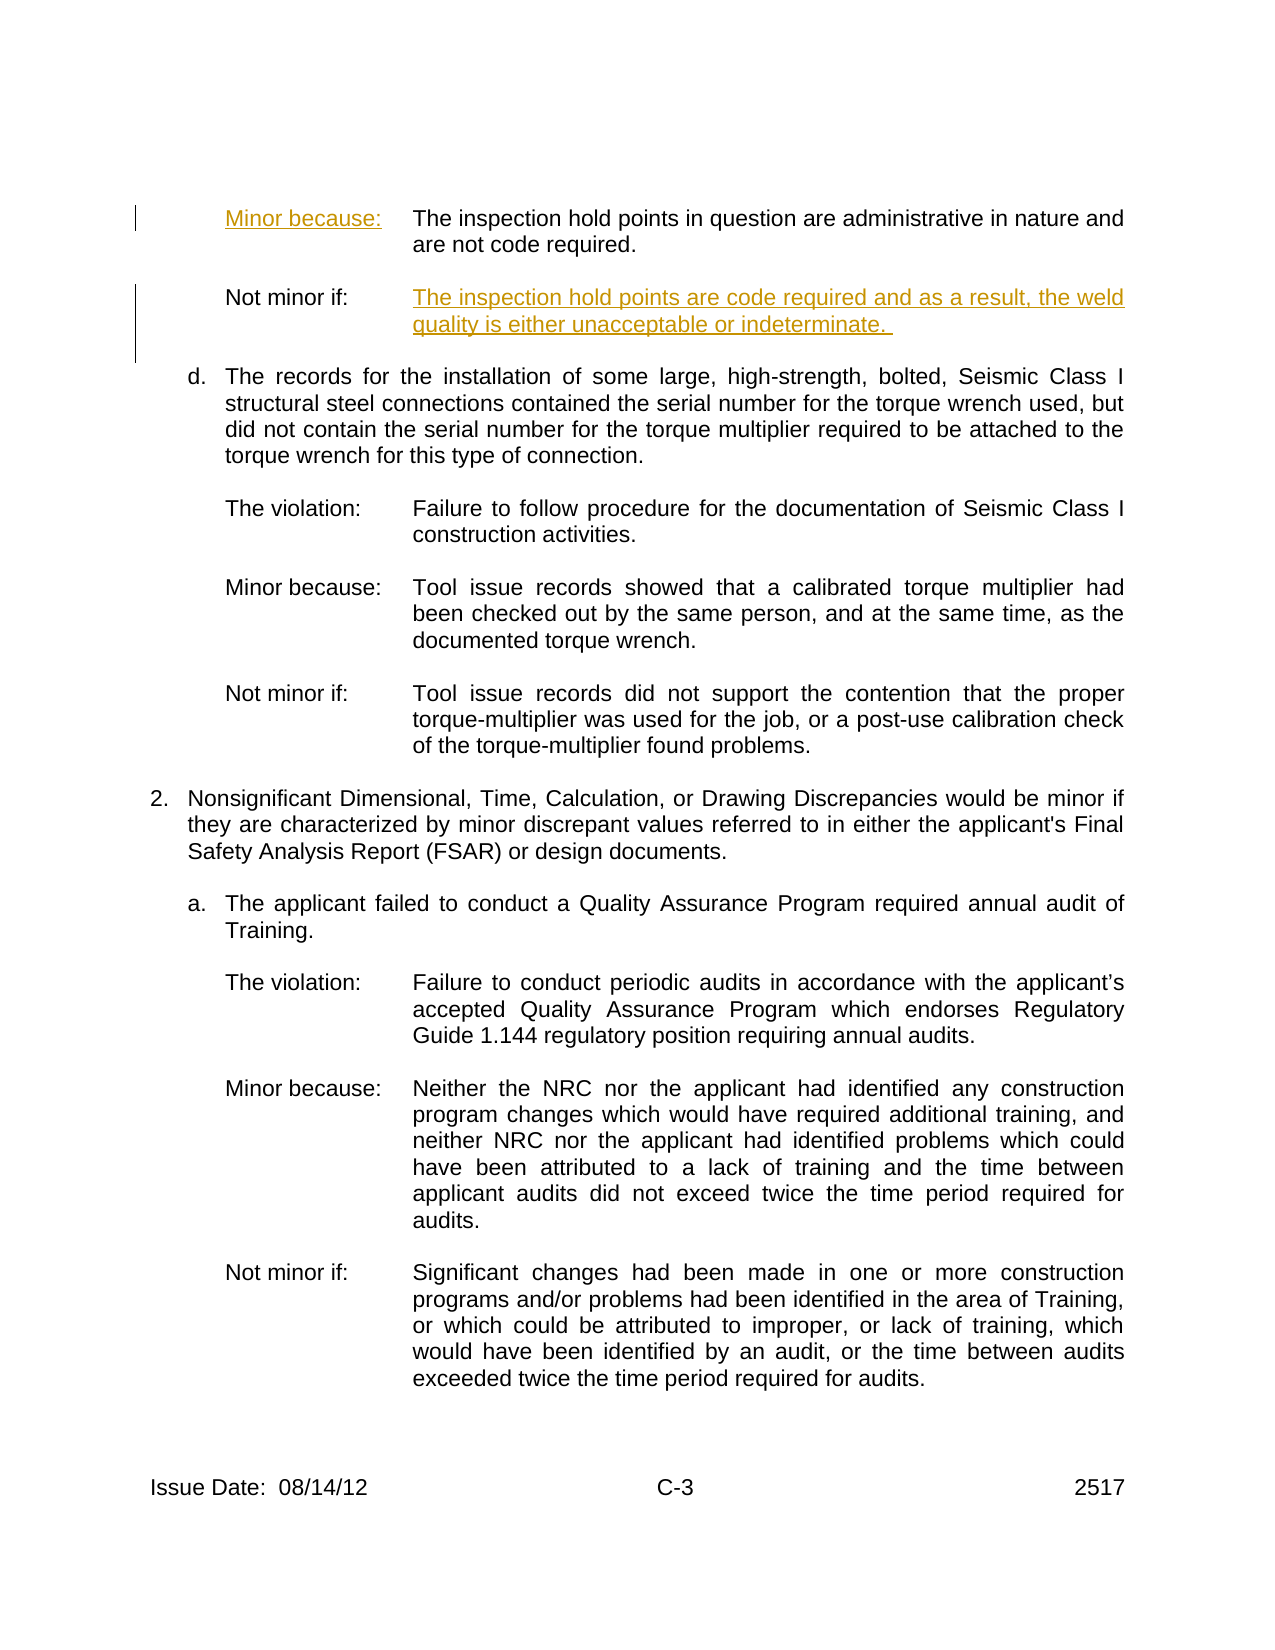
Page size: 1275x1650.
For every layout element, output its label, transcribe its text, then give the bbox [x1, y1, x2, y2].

text The violation: Failure to conduct periodic audits in accordance with the applicant’s accepted Quality Assurance Program which endorses Regulatory Guide 1.144 regulatory position requiring annual audits. [225, 969, 1125, 1048]
text Minor because: Neither the NRC nor the applicant had identified any construction program changes which would have required additional training, and neither NRC nor the applicant had identified problems which could have been attributed to a lack of training and the time between applicant audits did not exceed twice the time period required for audits. [225, 1075, 1125, 1233]
text Not minor if: [225, 284, 1125, 337]
text The violation: Failure to follow procedure for the documentation of Seismic Class I construction activities. [225, 495, 1125, 548]
text a. The applicant failed to conduct a Quality Assurance Program required annual audit of Training. [187, 890, 1125, 943]
text Minor because: Tool issue records showed that a calibrated torque multiplier had been checked out by the same person, and at the same time, as the documented torque wrench. [225, 574, 1125, 653]
text 2. Nonsignificant Dimensional, Time, Calculation, or Drawing Discrepancies would be minor if they are characterized by minor discrepant values referred to in either the applicant's Final Safety Analysis Report (FSAR) or design documents. [150, 785, 1125, 864]
text The inspection hold points in question are administrative in nature and are not code required. [225, 205, 1125, 258]
text Not minor if: Tool issue records did not support the contention that the proper torque-multiplier was used for the job, or a post-use calibration check of the torque-multiplier found problems. [225, 679, 1125, 758]
text d. The records for the installation of some large, high-strength, bolted, Seismic Class I structural steel connections contained the serial number for the torque wrench used, but did not contain the serial number for the torque multiplier required to be attached to the torque wrench for this type of connection. [187, 363, 1125, 469]
text Not minor if: Significant changes had been made in one or more construction programs and/or problems had been identified in the area of Training, or which could be attributed to improper, or lack of training, which would have been identified by an audit, or the time between audits exceeded twice the time period required for audits. [225, 1259, 1125, 1391]
